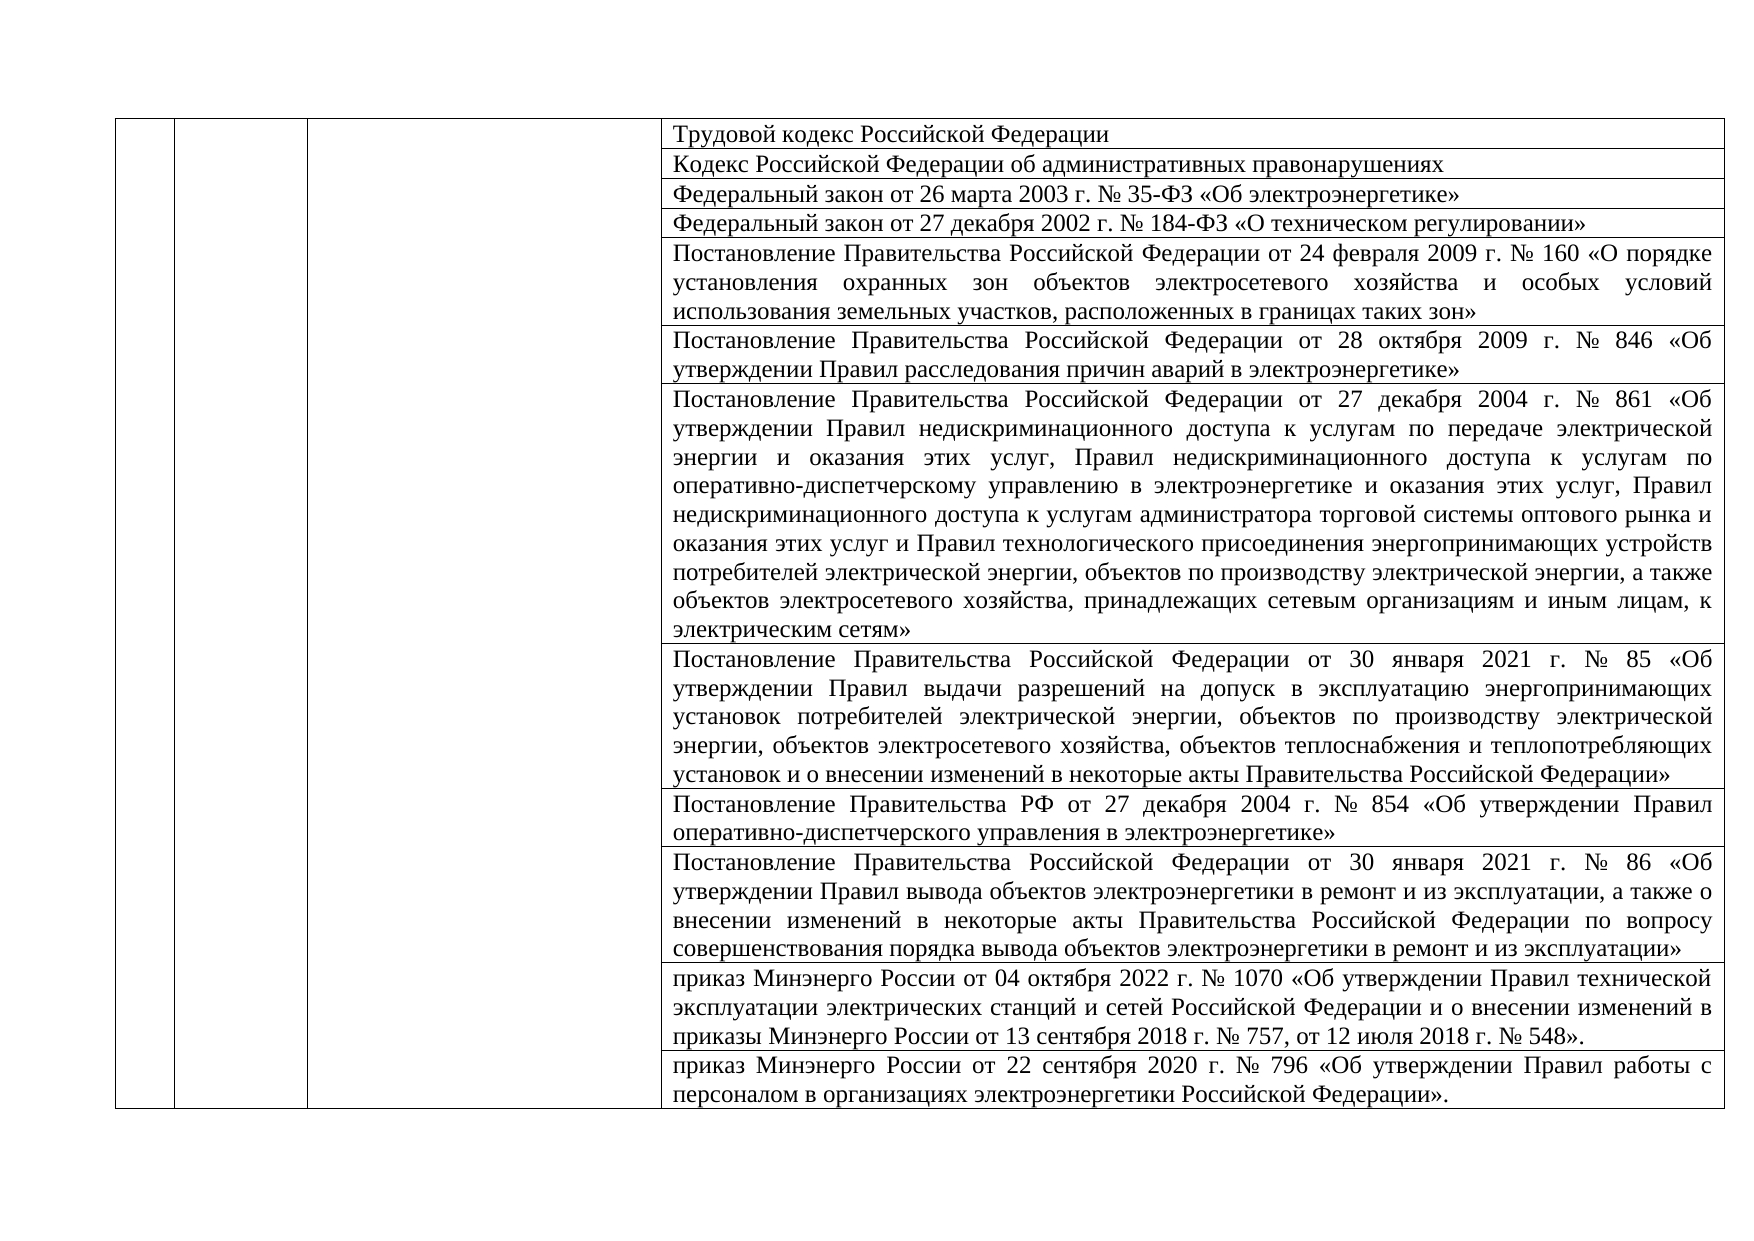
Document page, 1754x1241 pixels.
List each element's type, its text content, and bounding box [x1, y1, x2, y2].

table_cell приказ Минэнерго России от 04 октября 2022 г. № 1070 «Об утверждении Правил технической эксплуатации электрических станций и сетей Российской Федерации и о внесении изменений в приказы Минэнерго России от 13 сентября 2018 г. № 757, от 12 июля 2018 г. № 548». [662, 963, 1724, 1049]
table_cell Федеральный закон от 26 марта 2003 г. № 35-ФЗ «Об электроэнергетике» [662, 179, 1724, 207]
table_cell Кодекс Российской Федерации об административных правонарушениях [662, 149, 1724, 178]
table_cell Постановление Правительства Российской Федерации от 30 января 2021 г. № 85 «Об утверждении Правил выдачи разрешений на допуск в эксплуатацию энергопринимающих установок потребителей электрической энергии, объектов по производству электрической энергии, объектов электросетевого хозяйства, объектов теплоснабжения и теплопотребляющих установок и о внесении изменений в некоторые акты Правительства Российской Федерации» [662, 644, 1724, 788]
table_cell Постановление Правительства Российской Федерации от 27 декабря 2004 г. № 861 «Об утверждении Правил недискриминационного доступа к услугам по передаче электрической энергии и оказания этих услуг, Правил недискриминационного доступа к услугам по оперативно-диспетчерскому управлению в электроэнергетике и оказания этих услуг, Правил недискриминационного доступа к услугам администратора торговой системы оптового рынка и оказания этих услуг и Правил технологического присоединения энергопринимающих устройств потребителей электрической энергии, объектов по производству электрической энергии, а также объектов электросетевого хозяйства, принадлежащих сетевым организациям и иным лицам, к электрическим сетям» [662, 384, 1724, 643]
table_cell Постановление Правительства Российской Федерации от 30 января 2021 г. № 86 «Об утверждении Правил вывода объектов электроэнергетики в ремонт и из эксплуатации, а также о внесении изменений в некоторые акты Правительства Российской Федерации по вопросу совершенствования порядка вывода объектов электроэнергетики в ремонт и из эксплуатации» [662, 847, 1724, 962]
table_cell Трудовой кодекс Российской Федерации [662, 119, 1724, 148]
table_cell Постановление Правительства РФ от 27 декабря 2004 г. № 854 «Об утверждении Правил оперативно-диспетчерского управления в электроэнергетике» [662, 789, 1724, 846]
table_cell Федеральный закон от 27 декабря 2002 г. № 184-ФЗ «О техническом регулировании» [662, 209, 1724, 237]
table_cell Постановление Правительства Российской Федерации от 24 февраля 2009 г. № 160 «О порядке установления охранных зон объектов электросетевого хозяйства и особых условий использования земельных участков, расположенных в границах таких зон» [662, 238, 1724, 324]
table_cell Постановление Правительства Российской Федерации от 28 октября 2009 г. № 846 «Об утверждении Правил расследования причин аварий в электроэнергетике» [662, 326, 1724, 383]
table_cell приказ Минэнерго России от 22 сентября 2020 г. № 796 «Об утверждении Правил работы с персоналом в организациях электроэнергетики Российской Федерации». [662, 1051, 1724, 1108]
